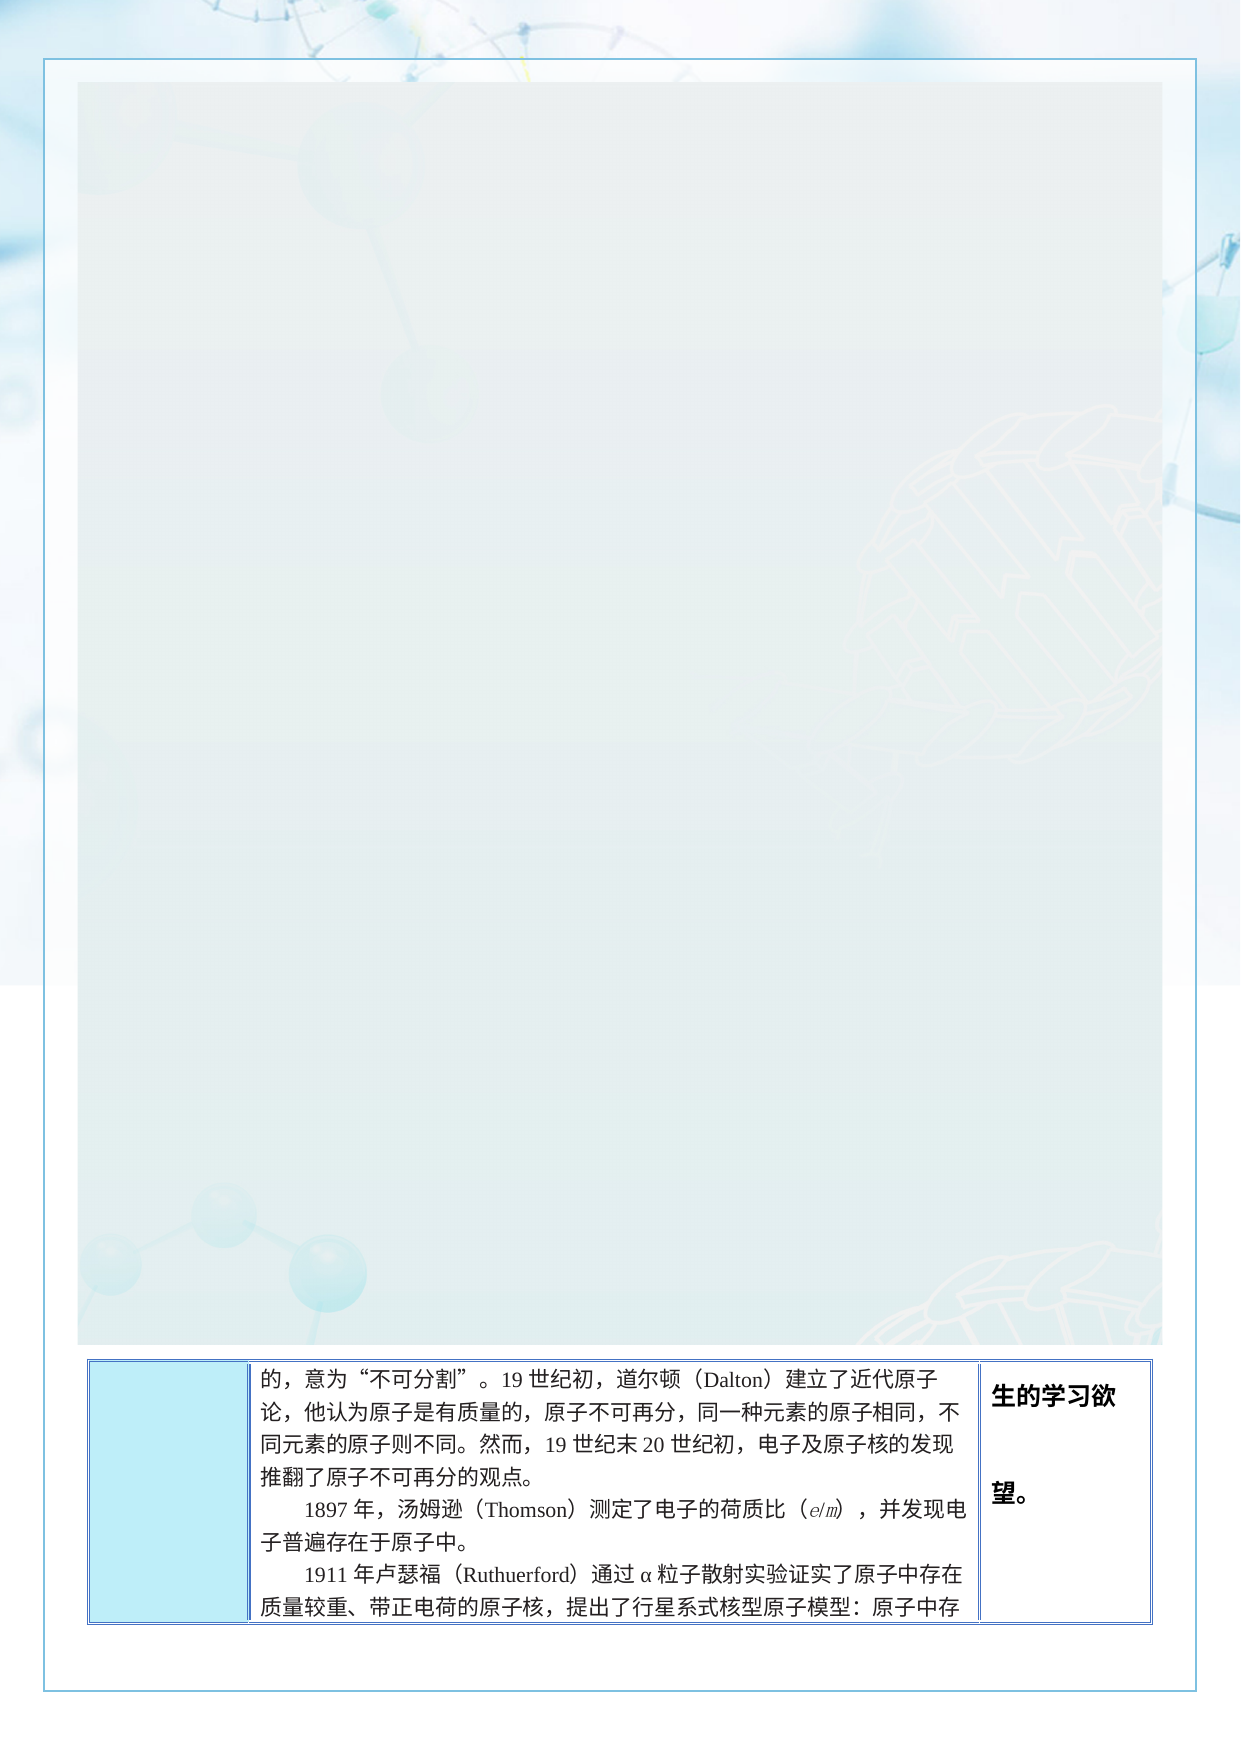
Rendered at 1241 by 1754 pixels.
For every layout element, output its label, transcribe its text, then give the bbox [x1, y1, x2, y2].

table_cell 知识讲解 （40min） [90, 1360, 249, 1622]
table_cell 展示原子结构概述，让学生更加仔细的阅读，从而激发学生的学习欲望。 [980, 1362, 1150, 1622]
picture [0, 0, 1241, 1754]
